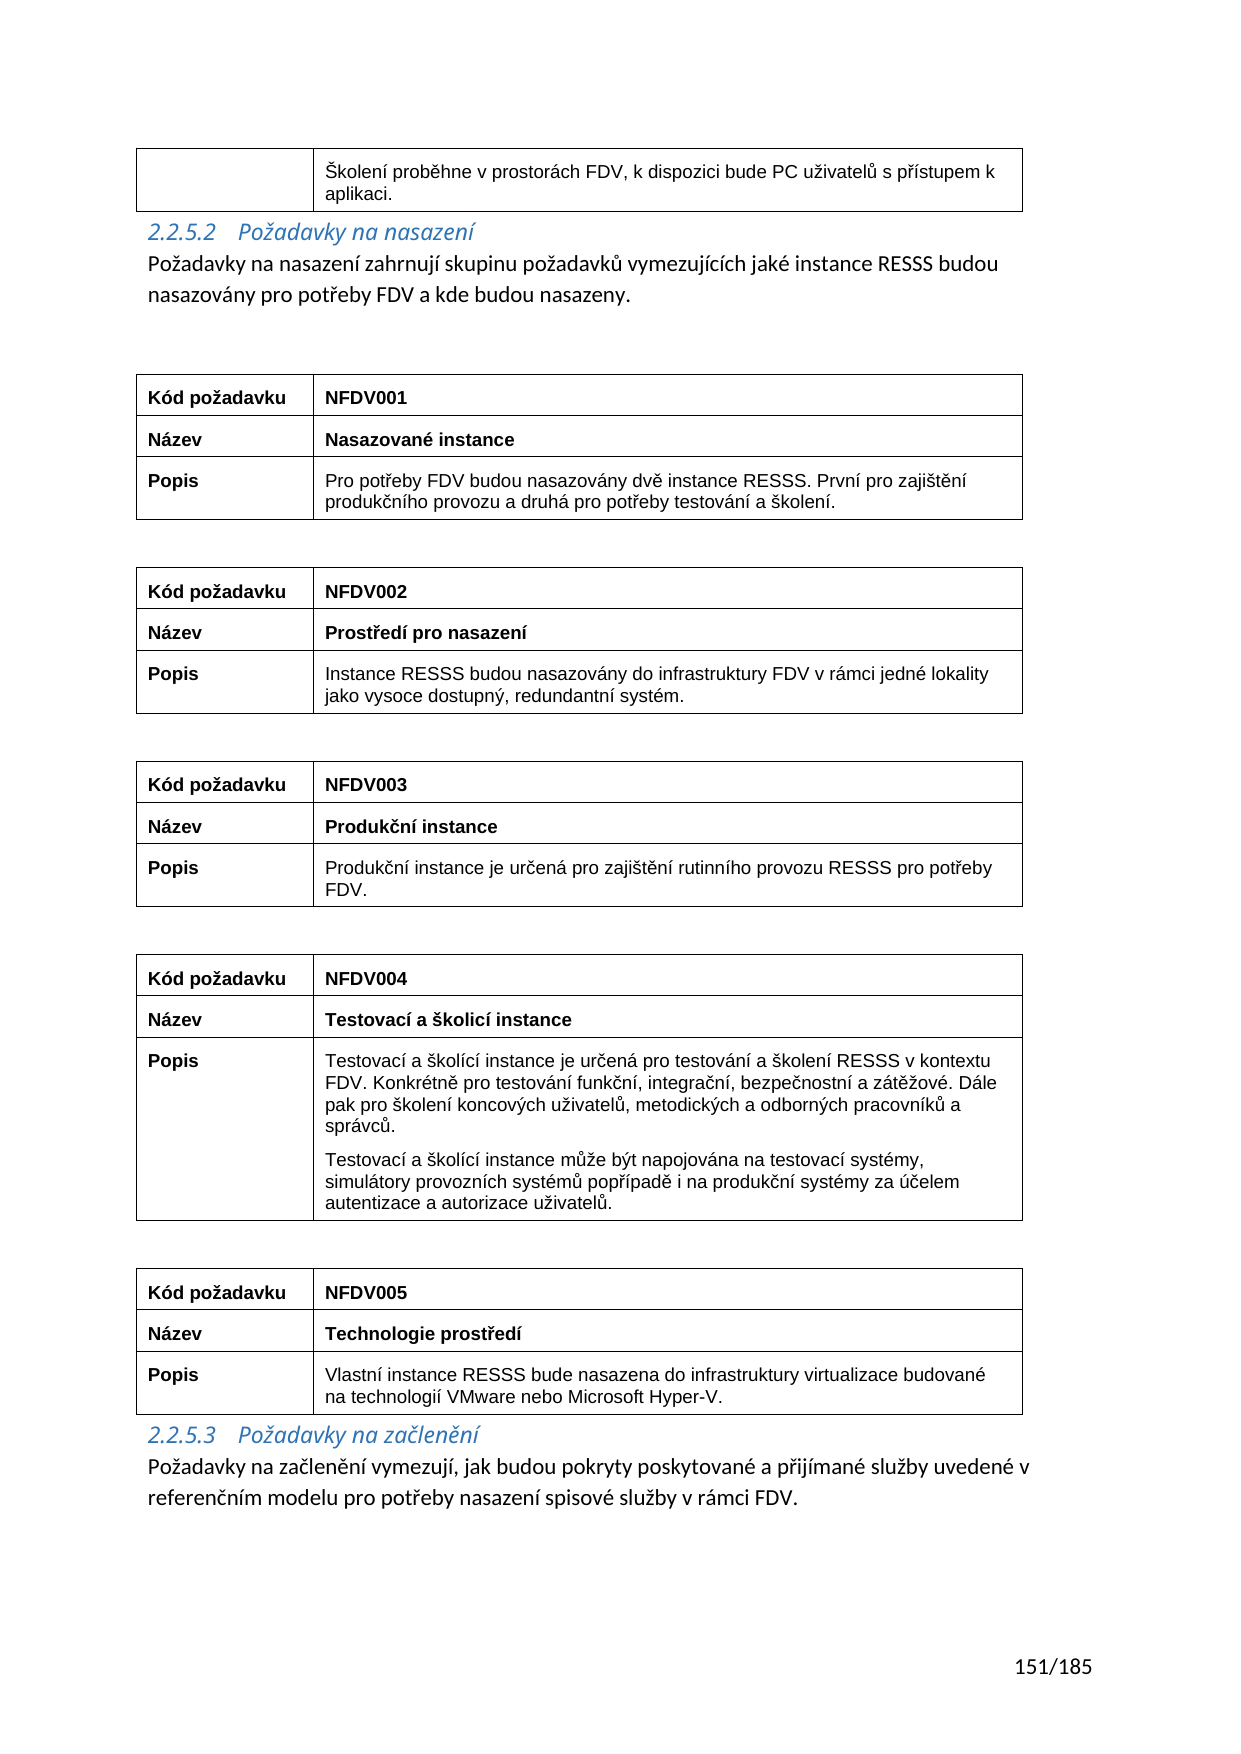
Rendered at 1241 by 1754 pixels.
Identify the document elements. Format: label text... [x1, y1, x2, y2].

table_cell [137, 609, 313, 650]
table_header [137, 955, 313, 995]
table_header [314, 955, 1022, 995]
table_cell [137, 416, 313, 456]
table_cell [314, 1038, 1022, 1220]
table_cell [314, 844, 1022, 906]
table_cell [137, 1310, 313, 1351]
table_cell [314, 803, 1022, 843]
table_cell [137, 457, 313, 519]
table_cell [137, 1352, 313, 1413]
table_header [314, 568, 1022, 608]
text Požadavky na nasazení zahrnují skupinu požadavků vymezujících jaké instance RESSS budou nasazovány pro potřeby FDV a kde budou nasazeny. [148, 249, 1093, 308]
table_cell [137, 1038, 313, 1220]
subtitle Požadavky na nasazení [148, 216, 1093, 247]
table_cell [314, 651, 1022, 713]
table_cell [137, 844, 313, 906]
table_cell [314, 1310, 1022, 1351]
subtitle Požadavky na začlenění [148, 1419, 1093, 1450]
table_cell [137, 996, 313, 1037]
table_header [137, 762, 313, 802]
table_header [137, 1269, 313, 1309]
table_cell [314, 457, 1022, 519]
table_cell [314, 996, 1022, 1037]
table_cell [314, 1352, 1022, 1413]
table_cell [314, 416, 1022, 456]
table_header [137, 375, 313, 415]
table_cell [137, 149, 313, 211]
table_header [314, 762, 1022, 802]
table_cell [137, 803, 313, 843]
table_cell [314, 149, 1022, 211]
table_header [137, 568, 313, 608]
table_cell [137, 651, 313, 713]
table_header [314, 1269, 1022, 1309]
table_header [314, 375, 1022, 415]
text Požadavky na začlenění vymezují, jak budou pokryty poskytované a přijímané služby uvedené v referenčním modelu pro potřeby nasazení spisové služby v rámci FDV. [148, 1452, 1093, 1511]
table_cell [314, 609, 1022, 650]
